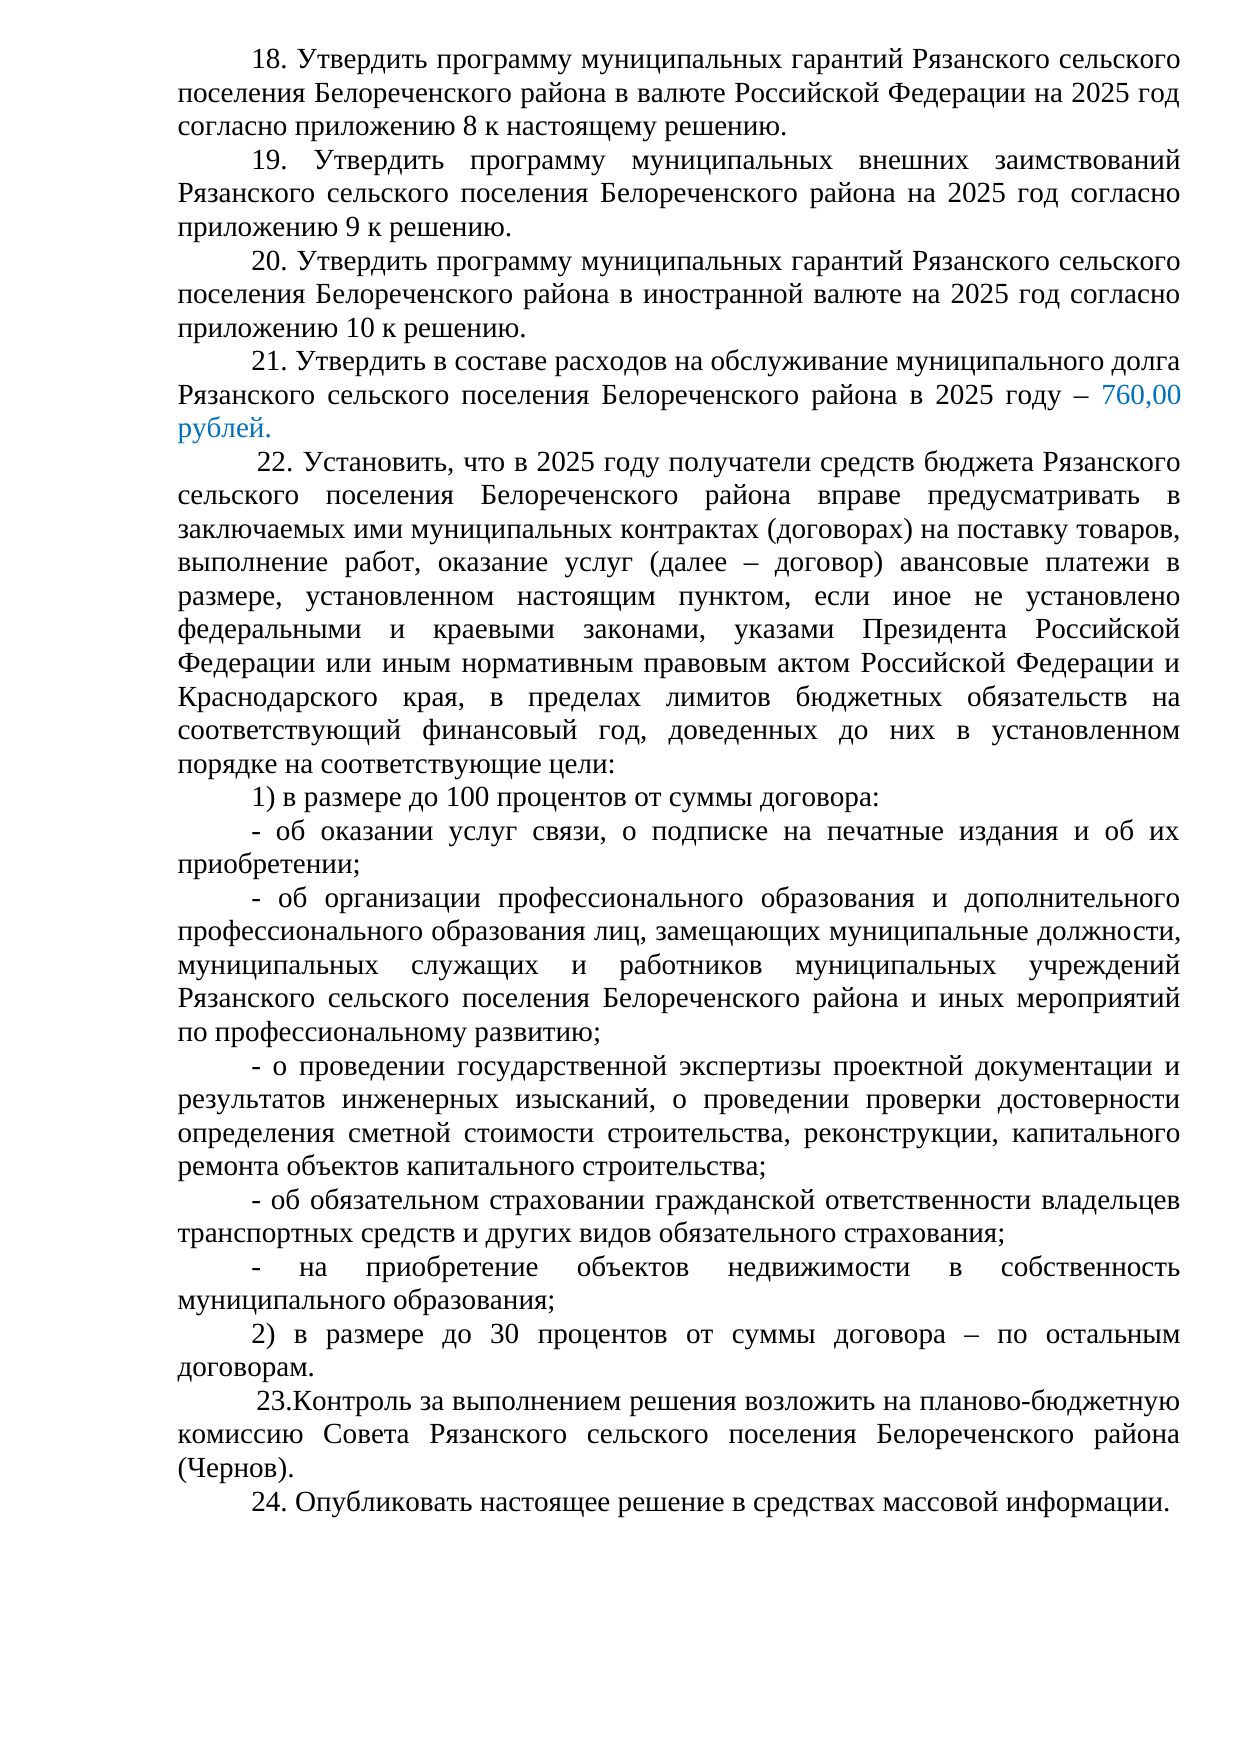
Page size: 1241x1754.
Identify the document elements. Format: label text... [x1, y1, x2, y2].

text 21. Утвердить в составе расходов на обслуживание муниципального долга Рязанского сельского поселения Белореченского района в 2025 году – 760,00 рублей. [177, 343, 1181, 444]
text 22. Установить, что в 2025 году получатели средств бюджета Рязанского сельского поселения Белореченского района вправе предусматривать в заключаемых ими муниципальных контрактах (договорах) на поставку товаров, выполнение работ, оказание услуг (далее – договор) авансовые платежи в размере, установленном настоящим пунктом, если иное не установлено федеральными и краевыми законами, указами Президента Российской Федерации или иным нормативным правовым актом Российской Федерации и Краснодарского края, в пределах лимитов бюджетных обязательств на соответствующий финансовый год, доведенных до них в установленном порядке на соответствующие цели: [177, 444, 1181, 779]
text - на приобретение объектов недвижимости в собственность муниципального образования; [177, 1249, 1181, 1316]
text 1) в размере до 100 процентов от суммы договора: [177, 779, 1181, 813]
text 20. Утвердить программу муниципальных гарантий Рязанского сельского поселения Белореченского района в иностранной валюте на 2025 год согласно приложению 10 к решению. [177, 243, 1181, 343]
text - об организации профессионального образования и дополнительного профессионального образования лиц, замещающих муниципальные должности, муниципальных служащих и работников муниципальных учреждений Рязанского сельского поселения Белореченского района и иных мероприятий по профессиональному развитию; [177, 880, 1181, 1048]
text - о проведении государственной экспертизы проектной документации и результатов инженерных изысканий, о проведении проверки достоверности определения сметной стоимости строительства, реконструкции, капитального ремонта объектов капитального строительства; [177, 1048, 1181, 1182]
text 2) в размере до 30 процентов от суммы договора – по остальным договорам. [177, 1316, 1181, 1383]
text 19. Утвердить программу муниципальных внешних заимствований Рязанского сельского поселения Белореченского района на 2025 год согласно приложению 9 к решению. [177, 142, 1181, 243]
text - об обязательном страховании гражданской ответственности владельцев транспортных средств и других видов обязательного страхования; [177, 1182, 1181, 1249]
text - об оказании услуг связи, о подписке на печатные издания и об их приобретении; [177, 813, 1181, 880]
text 23.Контроль за выполнением решения возложить на планово-бюджетную комиссию Совета Рязанского сельского поселения Белореченского района (Чернов). [177, 1383, 1181, 1484]
text 18. Утвердить программу муниципальных гарантий Рязанского сельского поселения Белореченского района в валюте Российской Федерации на 2025 год согласно приложению 8 к настоящему решению. [177, 41, 1181, 142]
text 24. Опубликовать настоящее решение в средствах массовой информации. [177, 1484, 1181, 1517]
